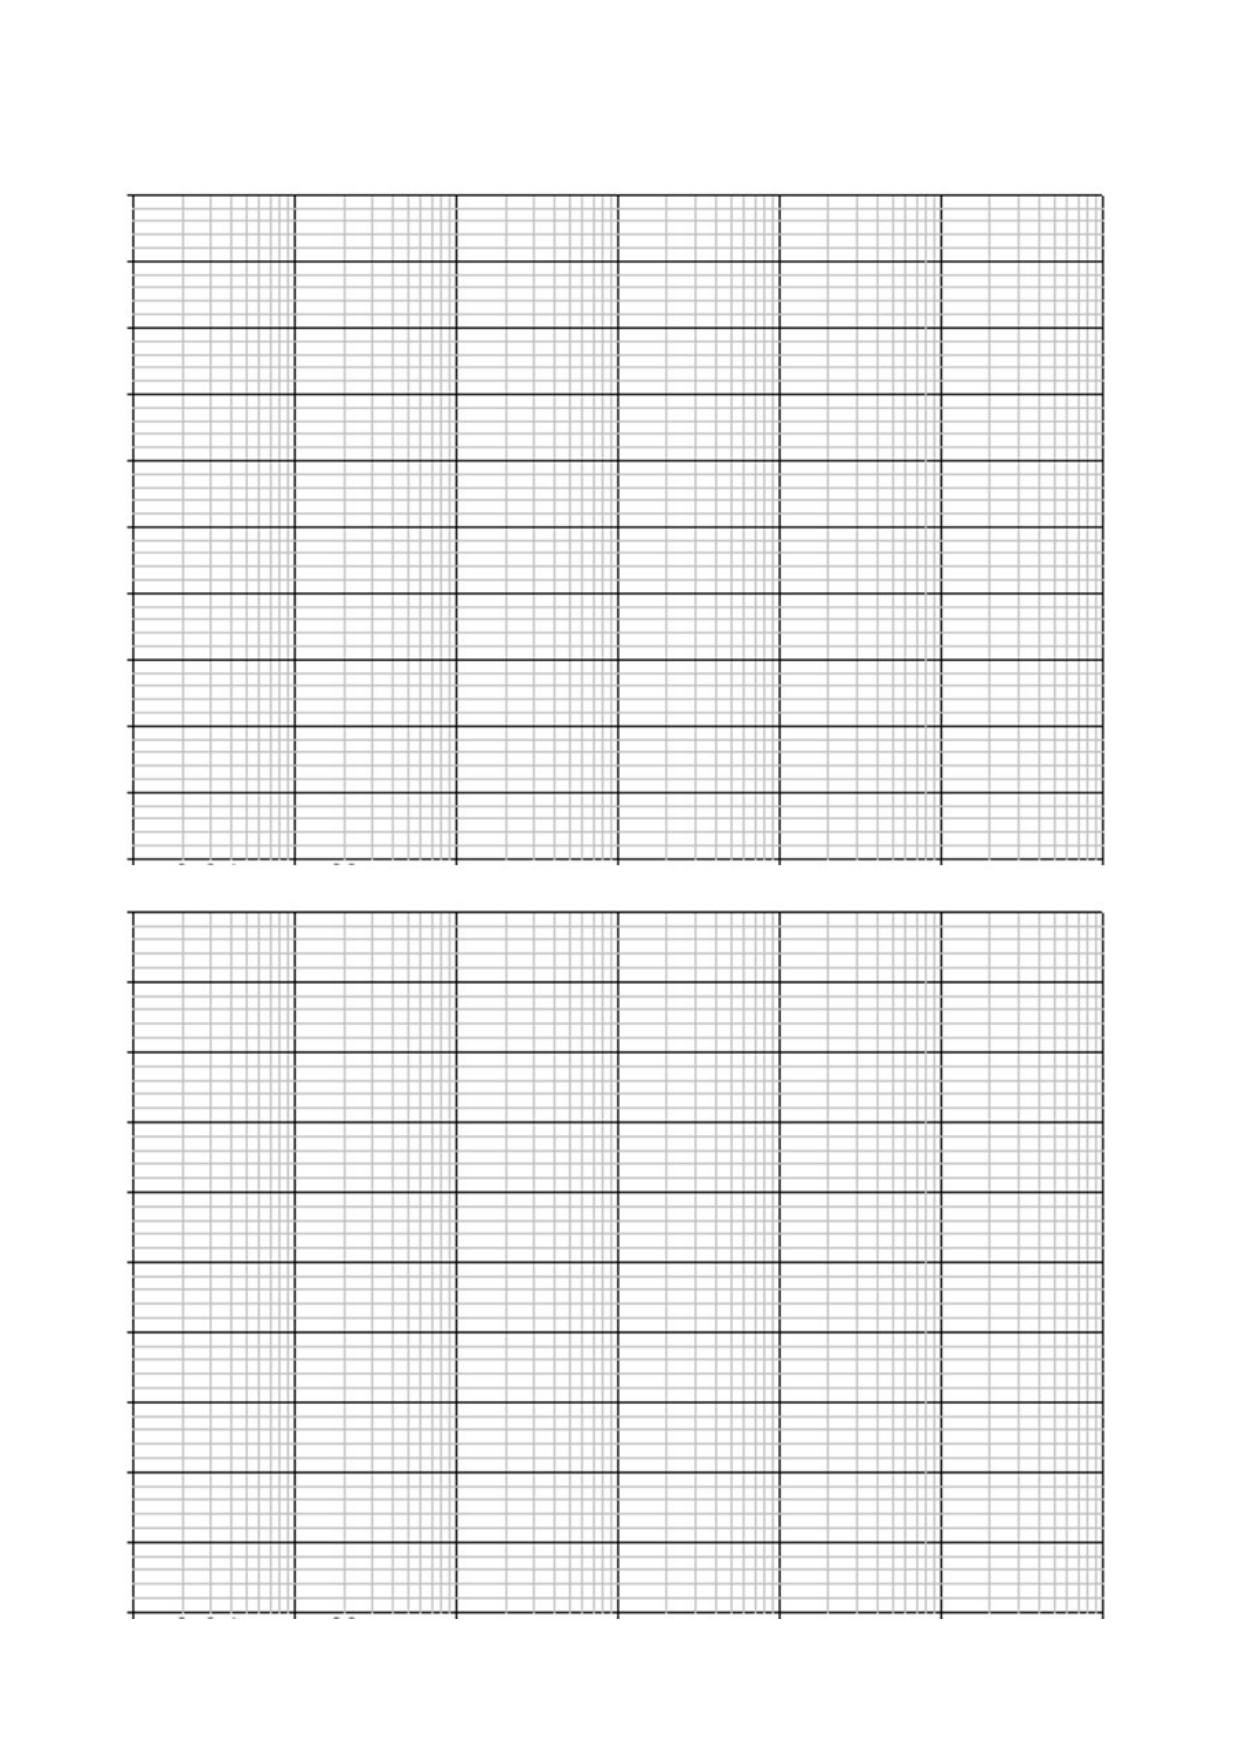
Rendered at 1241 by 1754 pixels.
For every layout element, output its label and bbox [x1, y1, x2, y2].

picture [124, 186, 1116, 1619]
